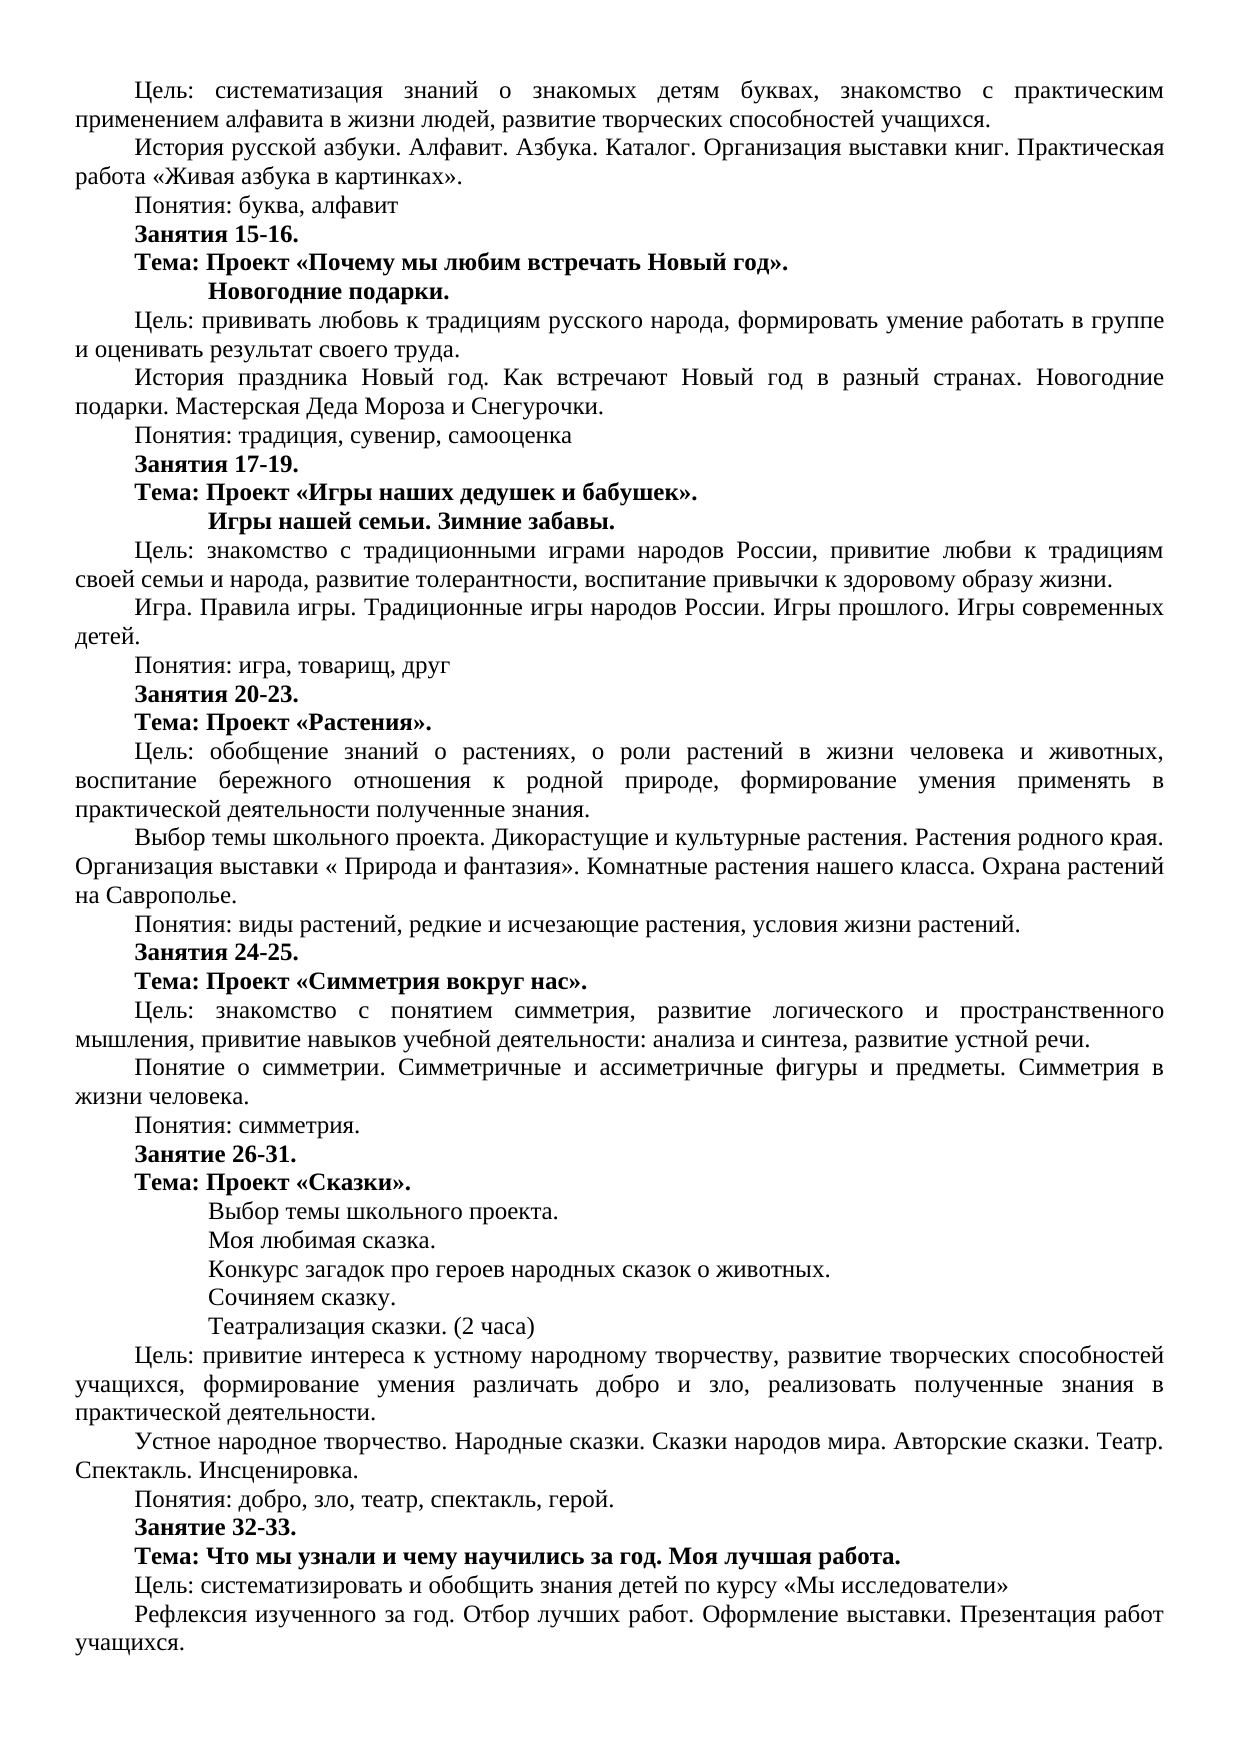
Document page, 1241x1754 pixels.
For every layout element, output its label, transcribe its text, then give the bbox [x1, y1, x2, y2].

text Цель: систематизировать и обобщить знания детей по курсу «Мы исследователи» [75, 1570, 1165, 1599]
text Рефлексия изученного за год. Отбор лучших работ. Оформление выставки. Презентация работ учащихся. [75, 1599, 1165, 1656]
text Тема: Проект «Сказки». [75, 1167, 1165, 1196]
text Понятия: виды растений, редкие и исчезающие растения, условия жизни растений. [75, 909, 1165, 937]
text Конкурс загадок про героев народных сказок о животных. [149, 1254, 1165, 1282]
text Цель: привитие интереса к устному народному творчеству, развитие творческих способностей учащихся, формирование умения различать добро и зло, реализовать полученные знания в практической деятельности. [75, 1340, 1165, 1426]
text Понятия: добро, зло, театр, спектакль, герой. [75, 1484, 1165, 1512]
text Тема: Проект «Растения». [75, 707, 1165, 736]
text История русской азбуки. Алфавит. Азбука. Каталог. Организация выставки книг. Практическая работа «Живая азбука в картинках». [75, 132, 1165, 190]
text Театрализация сказки. (2 часа) [149, 1311, 1165, 1340]
text Понятия: традиция, сувенир, самооценка [75, 420, 1165, 449]
text Тема: Что мы узнали и чему научились за год. Моя лучшая работа. [75, 1541, 1165, 1570]
text Тема: Проект «Игры наших дедушек и бабушек». [75, 477, 1165, 506]
text Занятия 24-25. [75, 937, 1165, 966]
text Понятия: симметрия. [75, 1110, 1165, 1139]
text Понятия: игра, товарищ, друг [75, 650, 1165, 679]
text Моя любимая сказка. [149, 1225, 1165, 1254]
text Выбор темы школьного проекта. Дикорастущие и культурные растения. Растения родного края. Организация выставки « Природа и фантазия». Комнатные растения нашего класса. Охрана растений на Саврополье. [75, 822, 1165, 909]
text Игра. Правила игры. Традиционные игры народов России. Игры прошлого. Игры современных детей. [75, 592, 1165, 650]
text Понятия: буква, алфавит [75, 190, 1165, 219]
text Игры нашей семьи. Зимние забавы. [149, 506, 1165, 535]
text Цель: знакомство с традиционными играми народов России, привитие любви к традициям своей семьи и народа, развитие толерантности, воспитание привычки к здоровому образу жизни. [75, 535, 1165, 592]
text Цель: прививать любовь к традициям русского народа, формировать умение работать в группе и оценивать результат своего труда. [75, 305, 1165, 362]
text Устное народное творчество. Народные сказки. Сказки народов мира. Авторские сказки. Театр. Спектакль. Инсценировка. [75, 1426, 1165, 1484]
text История праздника Новый год. Как встречают Новый год в разный странах. Новогодние подарки. Мастерская Деда Мороза и Снегурочки. [75, 362, 1165, 420]
text Понятие о симметрии. Симметричные и ассиметричные фигуры и предметы. Симметрия в жизни человека. [75, 1052, 1165, 1110]
text Цель: знакомство с понятием симметрия, развитие логического и пространственного мышления, привитие навыков учебной деятельности: анализа и синтеза, развитие устной речи. [75, 995, 1165, 1052]
text Занятие 26-31. [75, 1139, 1165, 1167]
text Тема: Проект «Почему мы любим встречать Новый год». [75, 247, 1165, 276]
text Цель: обобщение знаний о растениях, о роли растений в жизни человека и животных, воспитание бережного отношения к родной природе, формирование умения применять в практической деятельности полученные знания. [75, 736, 1165, 822]
text Новогодние подарки. [149, 276, 1165, 305]
text Занятия 15-16. [75, 219, 1165, 247]
text Занятия 20-23. [75, 679, 1165, 707]
text Занятия 17-19. [75, 449, 1165, 477]
text Выбор темы школьного проекта. [149, 1196, 1165, 1225]
text Занятие 32-33. [75, 1512, 1165, 1541]
text Цель: систематизация знаний о знакомых детям буквах, знакомство с практическим применением алфавита в жизни людей, развитие творческих способностей учащихся. [75, 75, 1165, 132]
text Сочиняем сказку. [149, 1282, 1165, 1311]
text Тема: Проект «Симметрия вокруг нас». [75, 966, 1165, 995]
